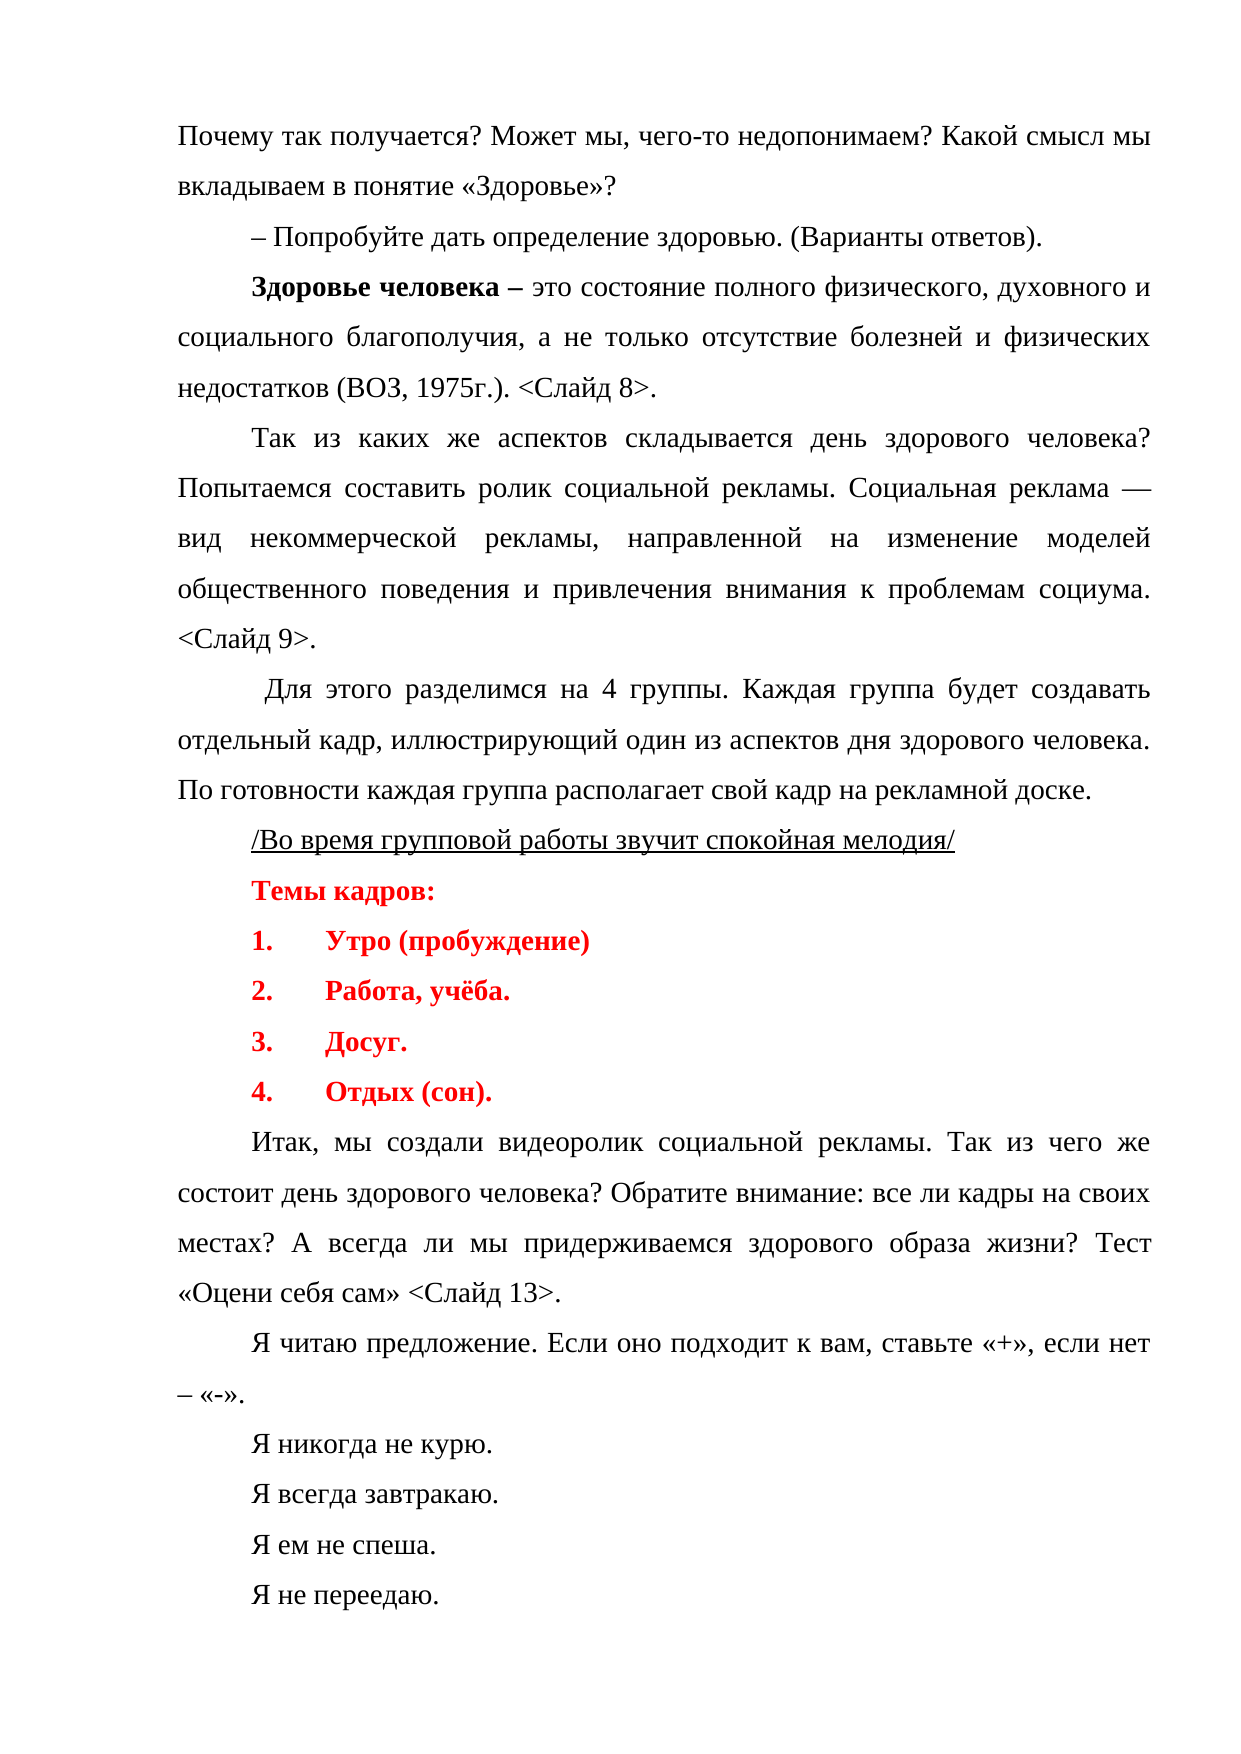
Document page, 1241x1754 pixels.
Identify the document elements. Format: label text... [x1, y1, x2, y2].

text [177, 118, 1152, 202]
text Я всегда завтракаю. [177, 1477, 1152, 1510]
text Для этого разделимся на 4 группы. Каждая группа будет создавать отдельный кадр, иллюстрирующий один из аспектов дня здорового человека. По готовности каждая группа располагает свой кадр на рекламной доске. [177, 672, 1152, 806]
text Я никогда не курю. [177, 1426, 1152, 1460]
list Работа, учёба. [177, 973, 1152, 1007]
text Здоровье человека – это состояние полного физического, духовного и социального благополучия, а не только отсутствие болезней и физических недостатков (ВОЗ, 1975г.). <Слайд 8>. [177, 269, 1152, 403]
text Я не переедаю. [177, 1577, 1152, 1611]
text Итак, мы создали видеоролик социальной рекламы. Так из чего же состоит день здорового человека? Обратите внимание: все ли кадры на своих местах? А всегда ли мы придерживаемся здорового образа жизни? Тест «Оцени себя сам» <Слайд 13>. [177, 1124, 1152, 1309]
text – Попробуйте дать определение здоровью. (Варианты ответов). [177, 219, 1152, 252]
text Я читаю предложение. Если оно подходит к вам, ставьте «+», если нет – «-». [177, 1326, 1152, 1409]
text Так из каких же аспектов складывается день здорового человека? Попытаемся составить ролик социальной рекламы. Социальная реклама — вид некоммерческой рекламы, направленной на изменение моделей общественного поведения и привлечения внимания к проблемам социума. <Слайд 9>. [177, 420, 1152, 655]
list Утро (пробуждение) [177, 923, 1152, 957]
text Темы кадров: [177, 873, 1152, 906]
list Отдых (сон). [177, 1074, 1152, 1108]
text Я ем не спеша. [177, 1527, 1152, 1560]
list Досуг. [177, 1024, 1152, 1057]
text /Во время групповой работы звучит спокойная мелодия/ [177, 822, 1152, 856]
